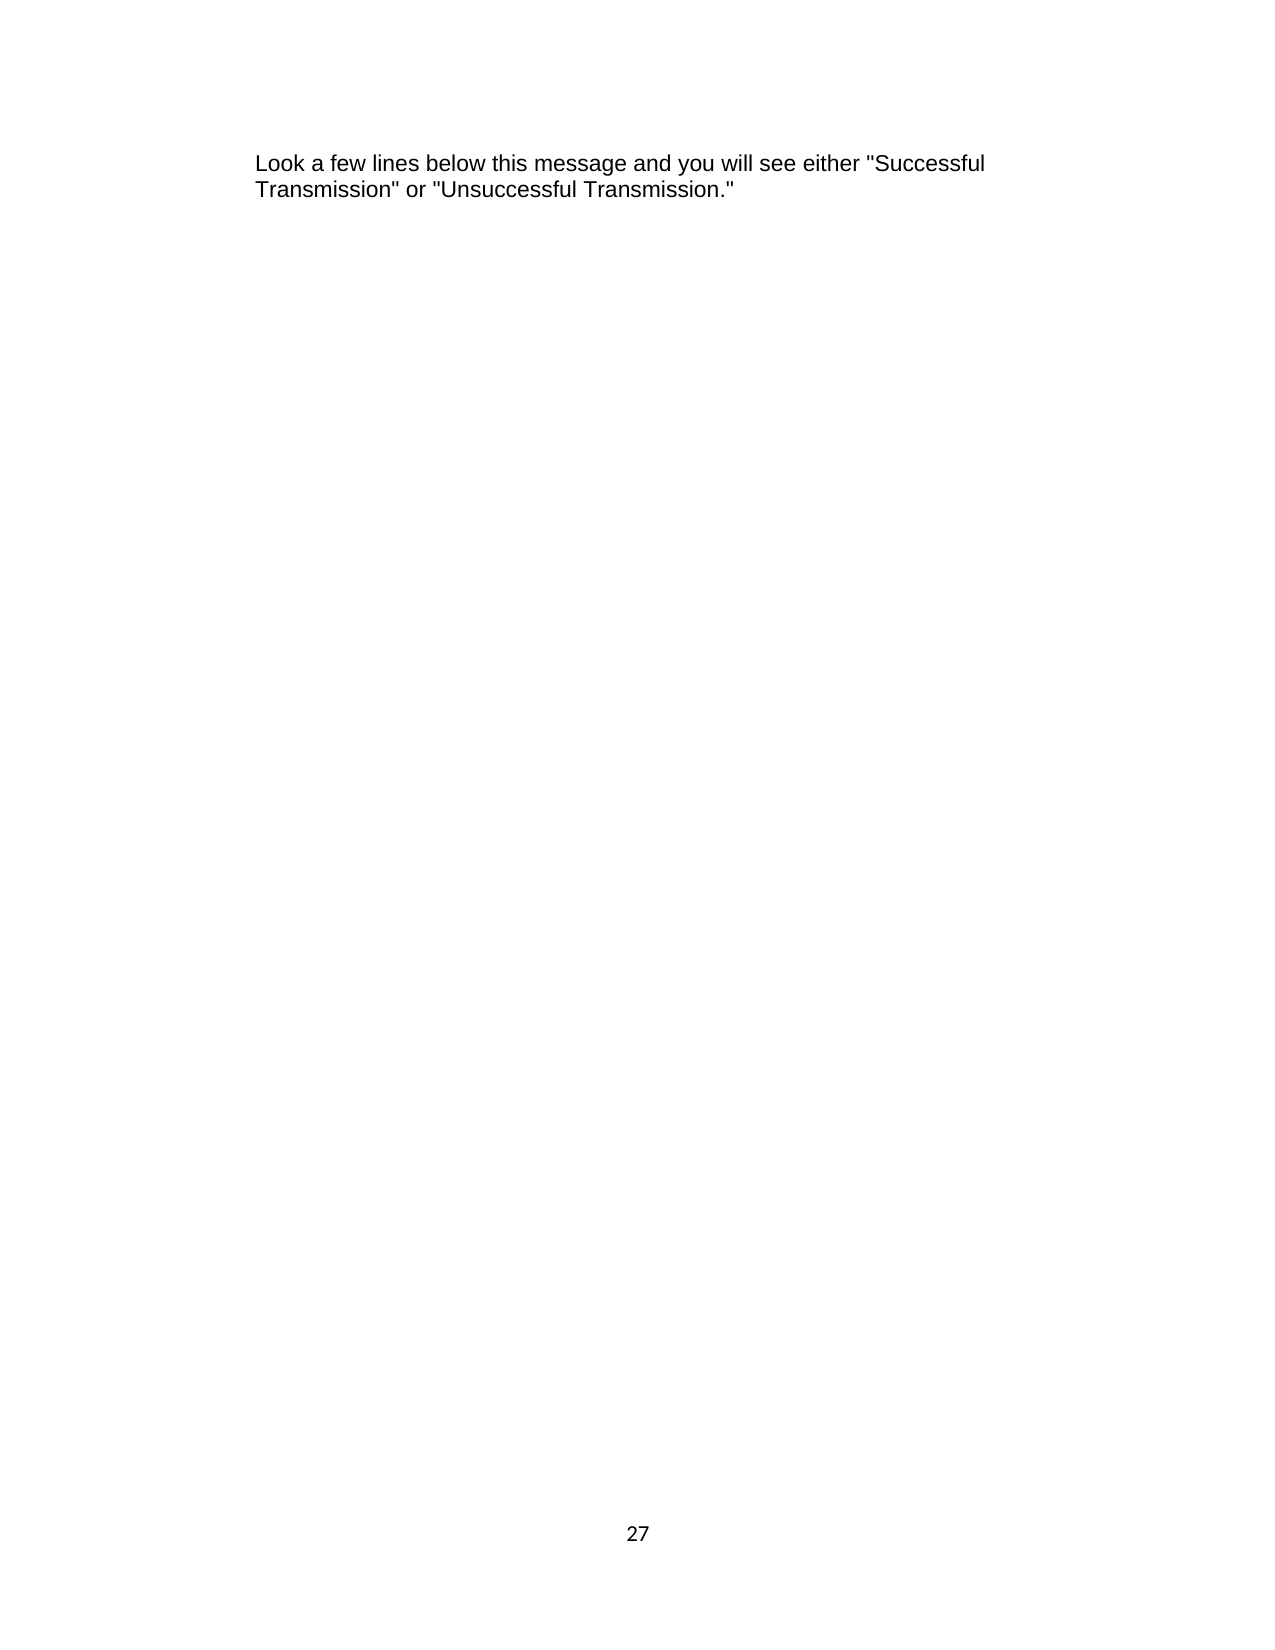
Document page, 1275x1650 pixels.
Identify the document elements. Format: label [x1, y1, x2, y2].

text [217, 150, 1095, 203]
